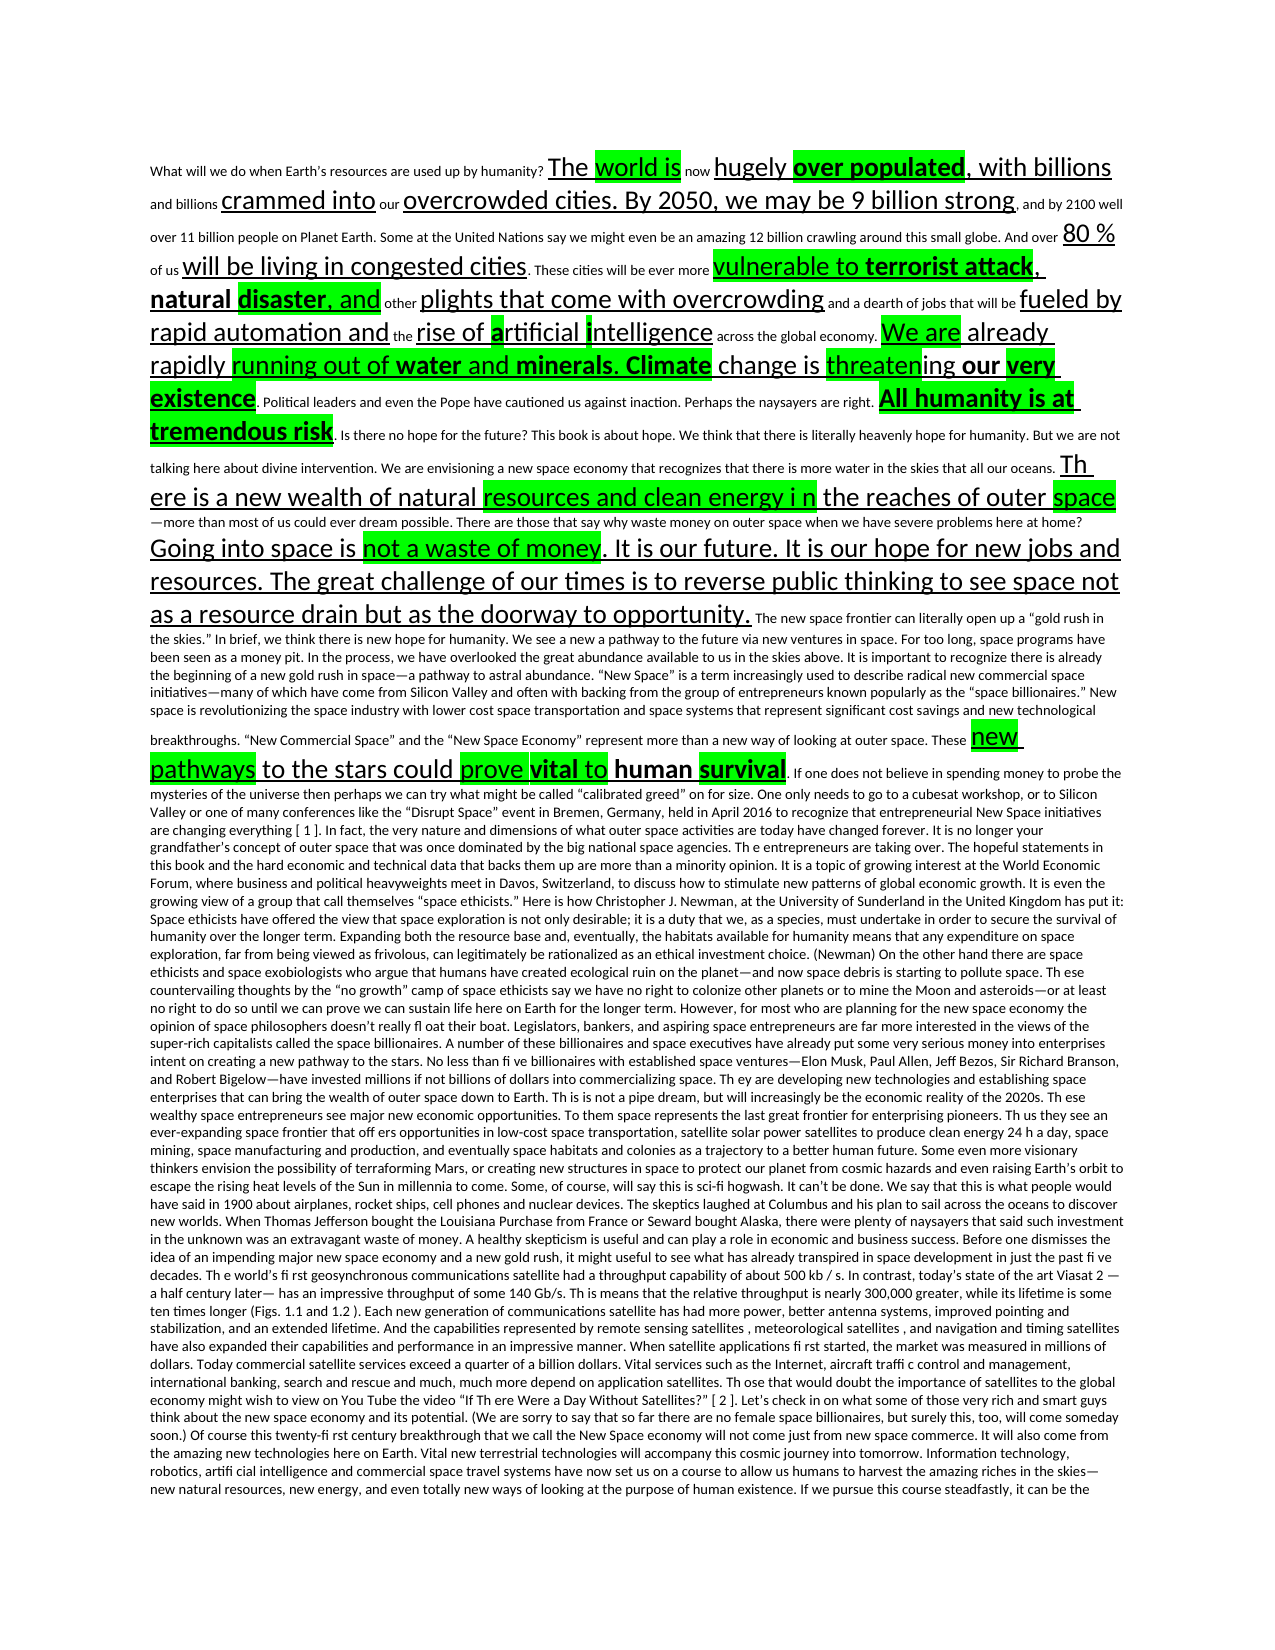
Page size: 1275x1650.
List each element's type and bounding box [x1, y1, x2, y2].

text [150, 150, 1125, 1498]
